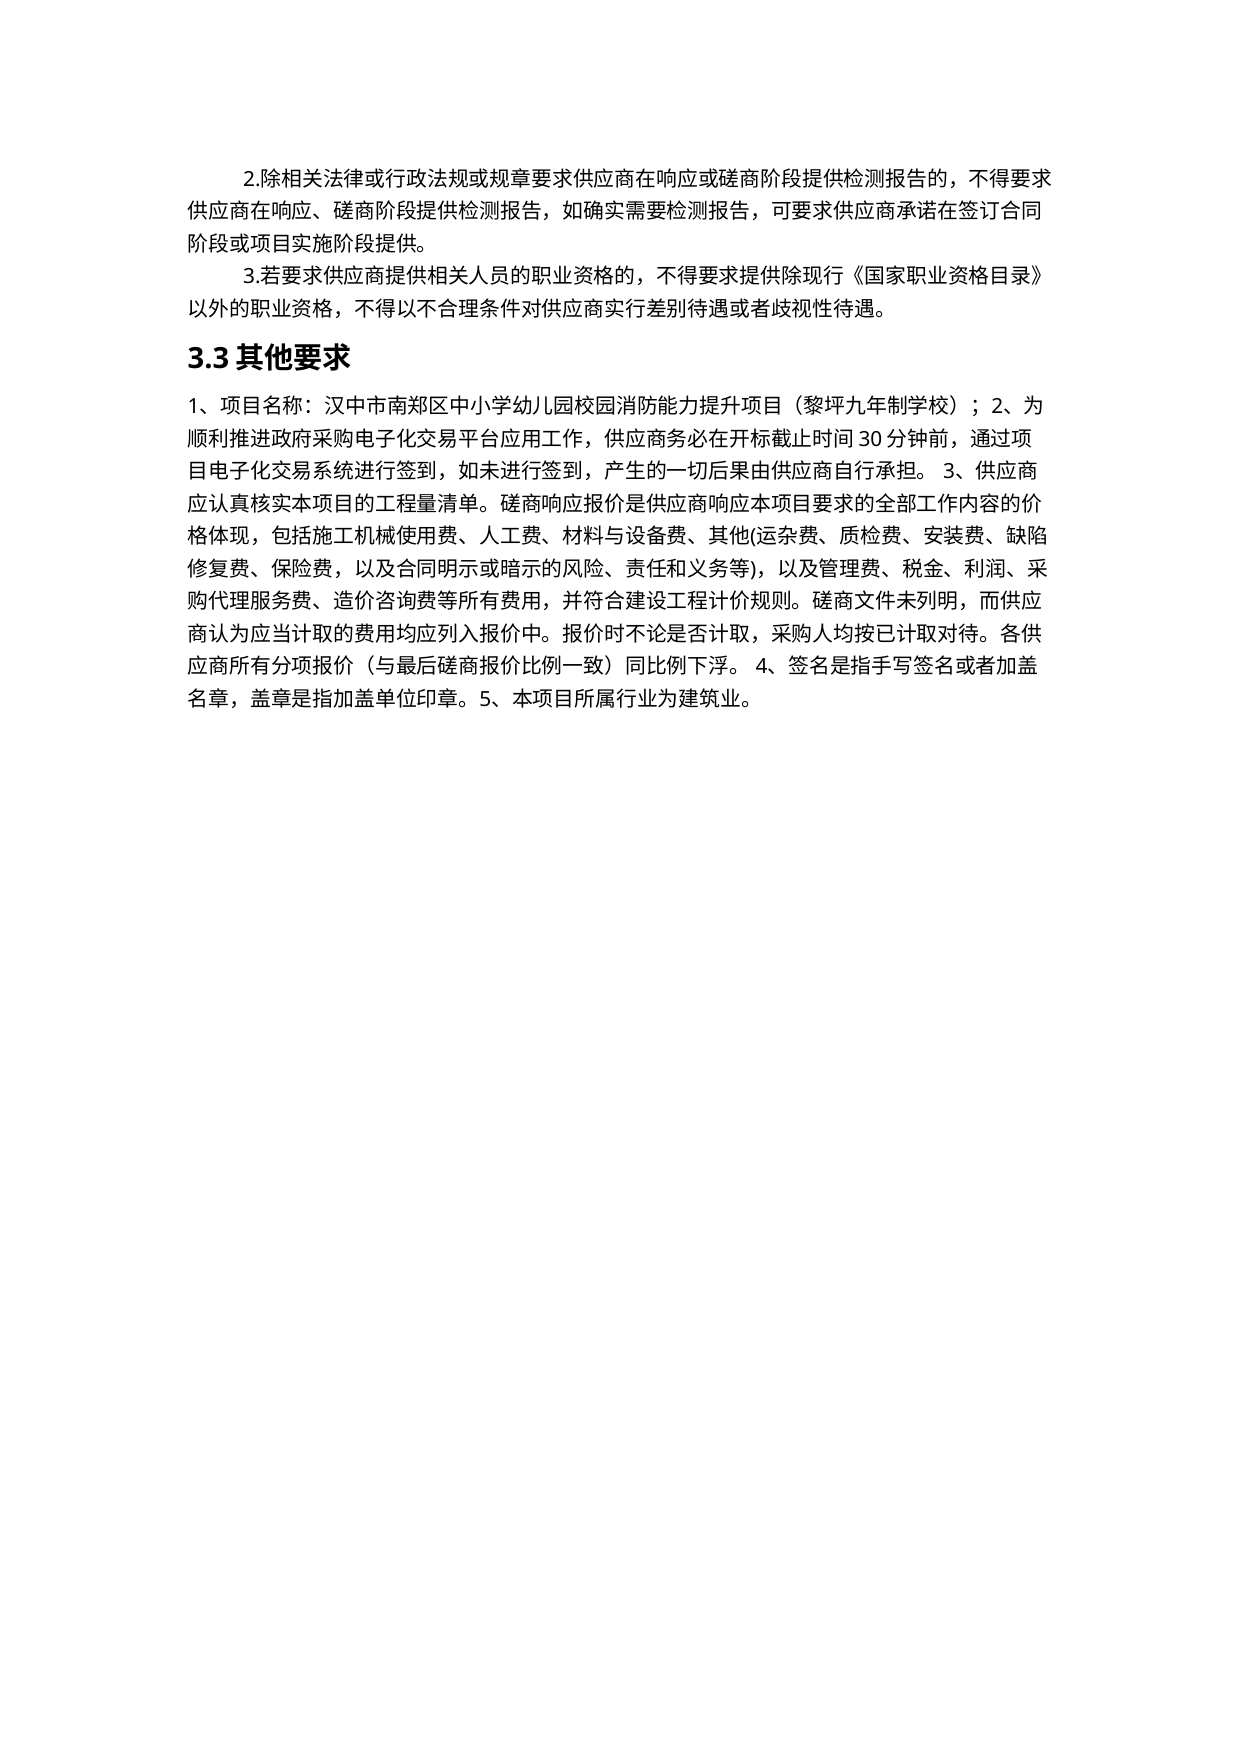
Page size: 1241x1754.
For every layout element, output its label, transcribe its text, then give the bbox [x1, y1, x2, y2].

text 3.3其他要求 [187, 324, 1053, 389]
text 1、项目名称：汉中市南郑区中小学幼儿园校园消防能力提升项目（黎坪九年制学校）；2、为顺利推进政府采购电子化交易平台应用工作，供应商务必在开标截止时间30分钟前，通过项目电子化交易系统进行签到，如未进行签到，产生的一切后果由供应商自行承担。 3、供应商应认真核实本项目的工程量清单。磋商响应报价是供应商响应本项目要求的全部工作内容的价格体现，包括施工机械使用费、人工费、材料与设备费、其他(运杂费、质检费、安装费、缺陷修复费、保险费，以及合同明示或暗示的风险、责任和义务等)，以及管理费、税金、利润、采购代理服务费、造价咨询费等所有费用，并符合建设工程计价规则。磋商文件未列明，而供应商认为应当计取的费用均应列入报价中。报价时不论是否计取，采购人均按已计取对待。各供应商所有分项报价（与最后磋商报价比例一致）同比例下浮。 4、签名是指手写签名或者加盖名章，盖章是指加盖单位印章。5、本项目所属行业为建筑业。 [187, 389, 1053, 714]
text 2.除相关法律或行政法规或规章要求供应商在响应或磋商阶段提供检测报告的，不得要求供应商在响应、磋商阶段提供检测报告，如确实需要检测报告，可要求供应商承诺在签订合同阶段或项目实施阶段提供。 [187, 162, 1053, 259]
text 3.若要求供应商提供相关人员的职业资格的，不得要求提供除现行《国家职业资格目录》以外的职业资格，不得以不合理条件对供应商实行差别待遇或者歧视性待遇。 [187, 259, 1053, 324]
